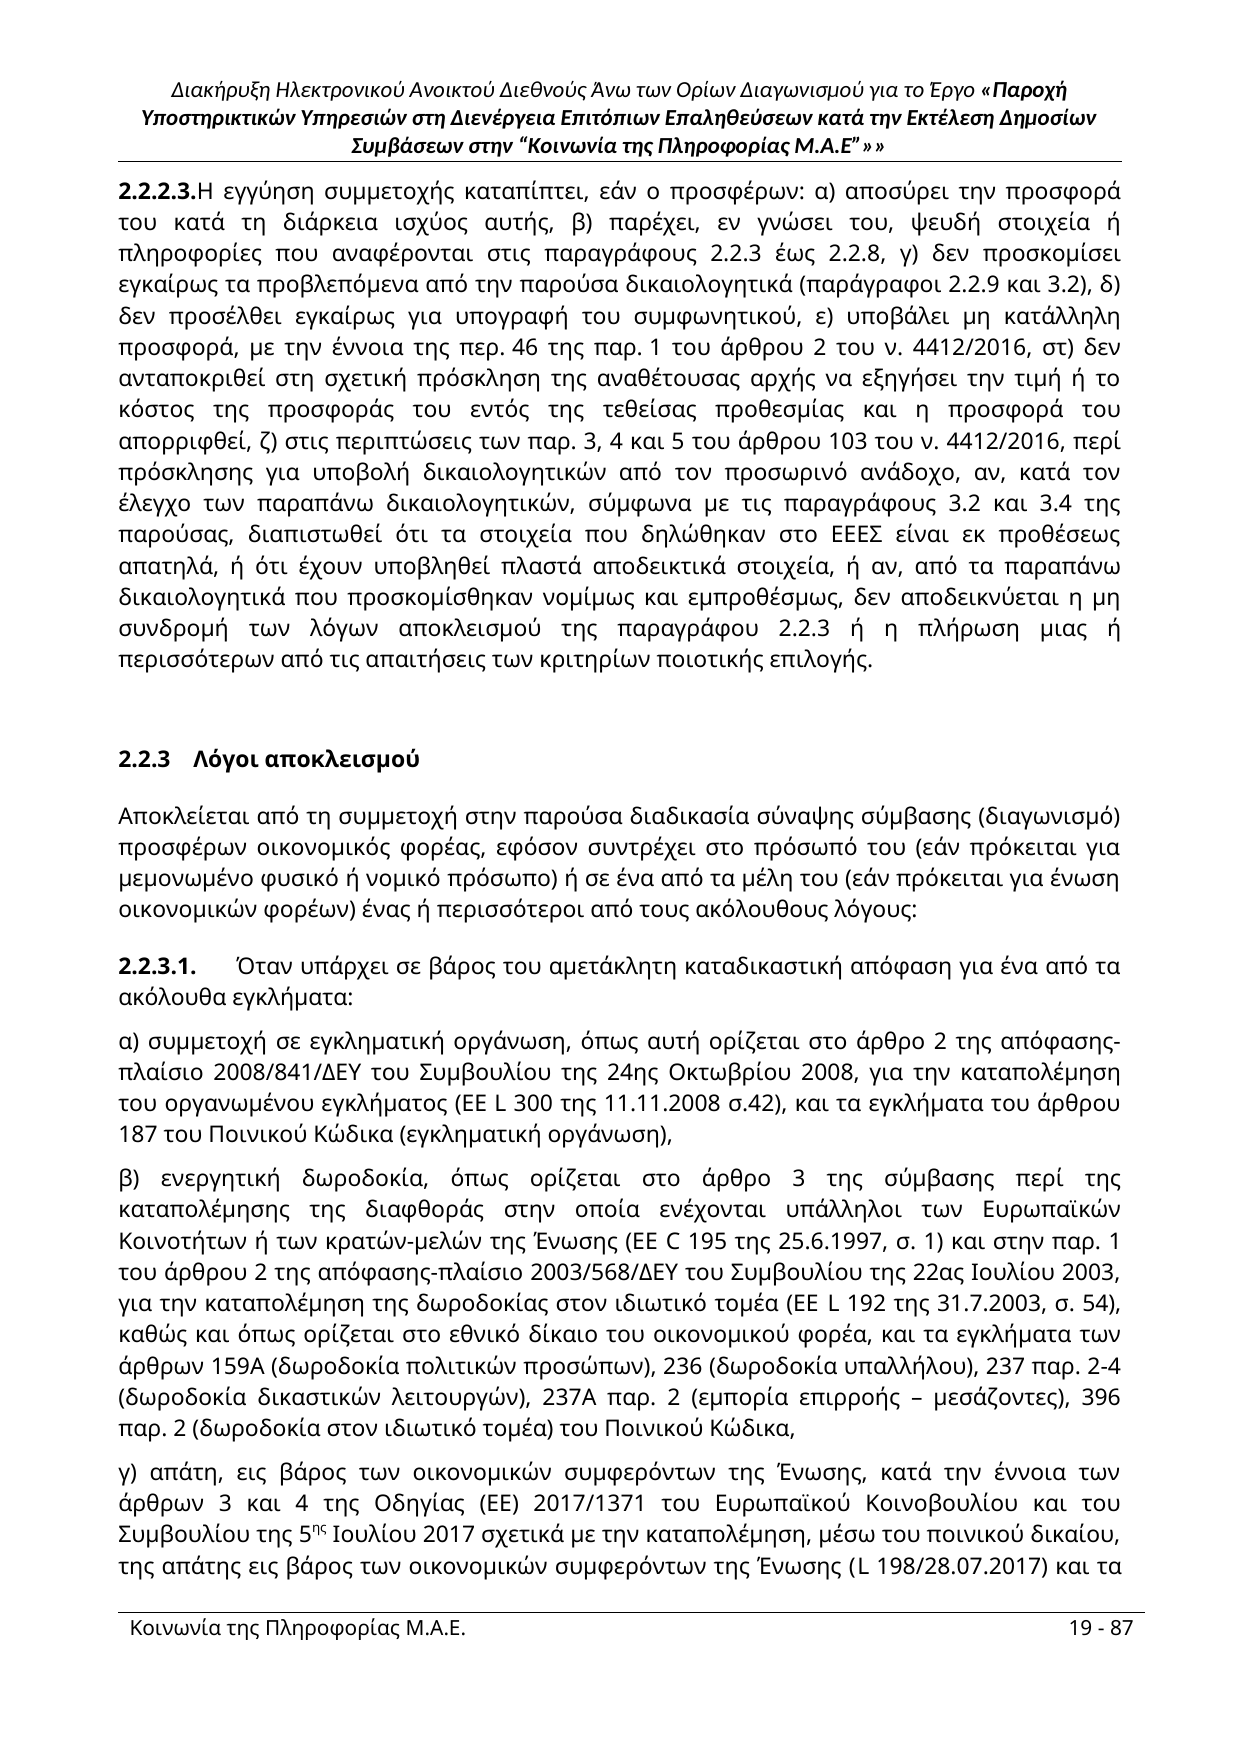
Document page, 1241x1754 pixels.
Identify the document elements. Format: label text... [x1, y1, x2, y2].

text β) ενεργητική δωροδοκία, όπως ορίζεται στο άρθρο 3 της σύμβασης περί της καταπολέμησης της διαφθοράς στην οποία ενέχονται υπάλληλοι των Ευρωπαϊκών Κοινοτήτων ή των κρατών-μελών της Ένωσης (ΕΕ C 195 της 25.6.1997, σ. 1) και στην παρ. 1 του άρθρου 2 της απόφασης-πλαίσιο 2003/568/ΔΕΥ του Συμβουλίου της 22ας Ιουλίου 2003, για την καταπολέμηση της δωροδοκίας στον ιδιωτικό τομέα (ΕΕ L 192 της 31.7.2003, σ. 54), καθώς και όπως ορίζεται στο εθνικό δίκαιο του οικονομικού φορέα, και τα εγκλήματα των άρθρων 159Α (δωροδοκία πολιτικών προσώπων), 236 (δωροδοκία υπαλλήλου), 237 παρ. 2-4 (δωροδοκία δικαστικών λειτουργών), 237Α παρ. 2 (εμπορία επιρροής – μεσάζοντες), 396 παρ. 2 (δωροδοκία στον ιδιωτικό τομέα) του Ποινικού Κώδικα, [118, 1162, 1122, 1443]
list Όταν υπάρχει σε βάρος του αμετάκλητη καταδικαστική απόφαση για ένα από τα ακόλουθα εγκλήματα: [118, 950, 1122, 1012]
list 2.2.2.3.Η εγγύηση συμμετοχής καταπίπτει, εάν ο προσφέρων: α) αποσύρει την προσφορά του κατά τη διάρκεια ισχύος αυτής, β) παρέχει, εν γνώσει του, ψευδή στοιχεία ή πληροφορίες που αναφέρονται στις παραγράφους 2.2.3 έως 2.2.8, γ) δεν προσκομίσει εγκαίρως τα προβλεπόμενα από την παρούσα δικαιολογητικά (παράγραφοι 2.2.9 και 3.2), δ) δεν προσέλθει εγκαίρως για υπογραφή του συμφωνητικού, ε) υποβάλει μη κατάλληλη προσφορά, με την έννοια της περ. 46 της παρ. 1 του άρθρου 2 του ν. 4412/2016, στ) δεν ανταποκριθεί στη σχετική πρόσκληση της αναθέτουσας αρχής να εξηγήσει την τιμή ή το κόστος της προσφοράς του εντός της τεθείσας προθεσμίας και η προσφορά του απορριφθεί, ζ) στις περιπτώσεις των παρ. 3, 4 και 5 του άρθρου 103 του ν. 4412/2016, περί πρόσκλησης για υποβολή δικαιολογητικών από τον προσωρινό ανάδοχο, αν, κατά τον έλεγχο των παραπάνω δικαιολογητικών, σύμφωνα με τις παραγράφους 3.2 και 3.4 της παρούσας, διαπιστωθεί ότι τα στοιχεία που δηλώθηκαν στο ΕΕΕΣ είναι εκ προθέσεως απατηλά, ή ότι έχουν υποβληθεί πλαστά αποδεικτικά στοιχεία, ή αν, από τα παραπάνω δικαιολογητικά που προσκομίσθηκαν νομίμως και εμπροθέσμως, δεν αποδεικνύεται η μη συνδρομή των λόγων αποκλεισμού της παραγράφου 2.2.3 ή η πλήρωση μιας ή περισσότερων από τις απαιτήσεις των κριτηρίων ποιοτικής επιλογής. [118, 175, 1122, 675]
text α) συμμετοχή σε εγκληματική οργάνωση, όπως αυτή ορίζεται στο άρθρο 2 της απόφασης-πλαίσιο 2008/841/ΔΕΥ του Συμβουλίου της 24ης Οκτωβρίου 2008, για την καταπολέμηση του οργανωμένου εγκλήματος (ΕΕ L 300 της 11.11.2008 σ.42), και τα εγκλήματα του άρθρου 187 του Ποινικού Κώδικα (εγκληματική οργάνωση), [118, 1025, 1122, 1150]
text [118, 1456, 1122, 1581]
text Αποκλείεται από τη συμμετοχή στην παρούσα διαδικασία σύναψης σύμβασης (διαγωνισμό) προσφέρων οικονομικός φορέας, εφόσον συντρέχει στο πρόσωπό του (εάν πρόκειται για μεμονωμένο φυσικό ή νομικό πρόσωπο) ή σε ένα από τα μέλη του (εάν πρόκειται για ένωση οικονομικών φορέων) ένας ή περισσότεροι από τους ακόλουθους λόγους: [118, 800, 1122, 925]
subtitle Λόγοι αποκλεισμού [118, 743, 1122, 775]
